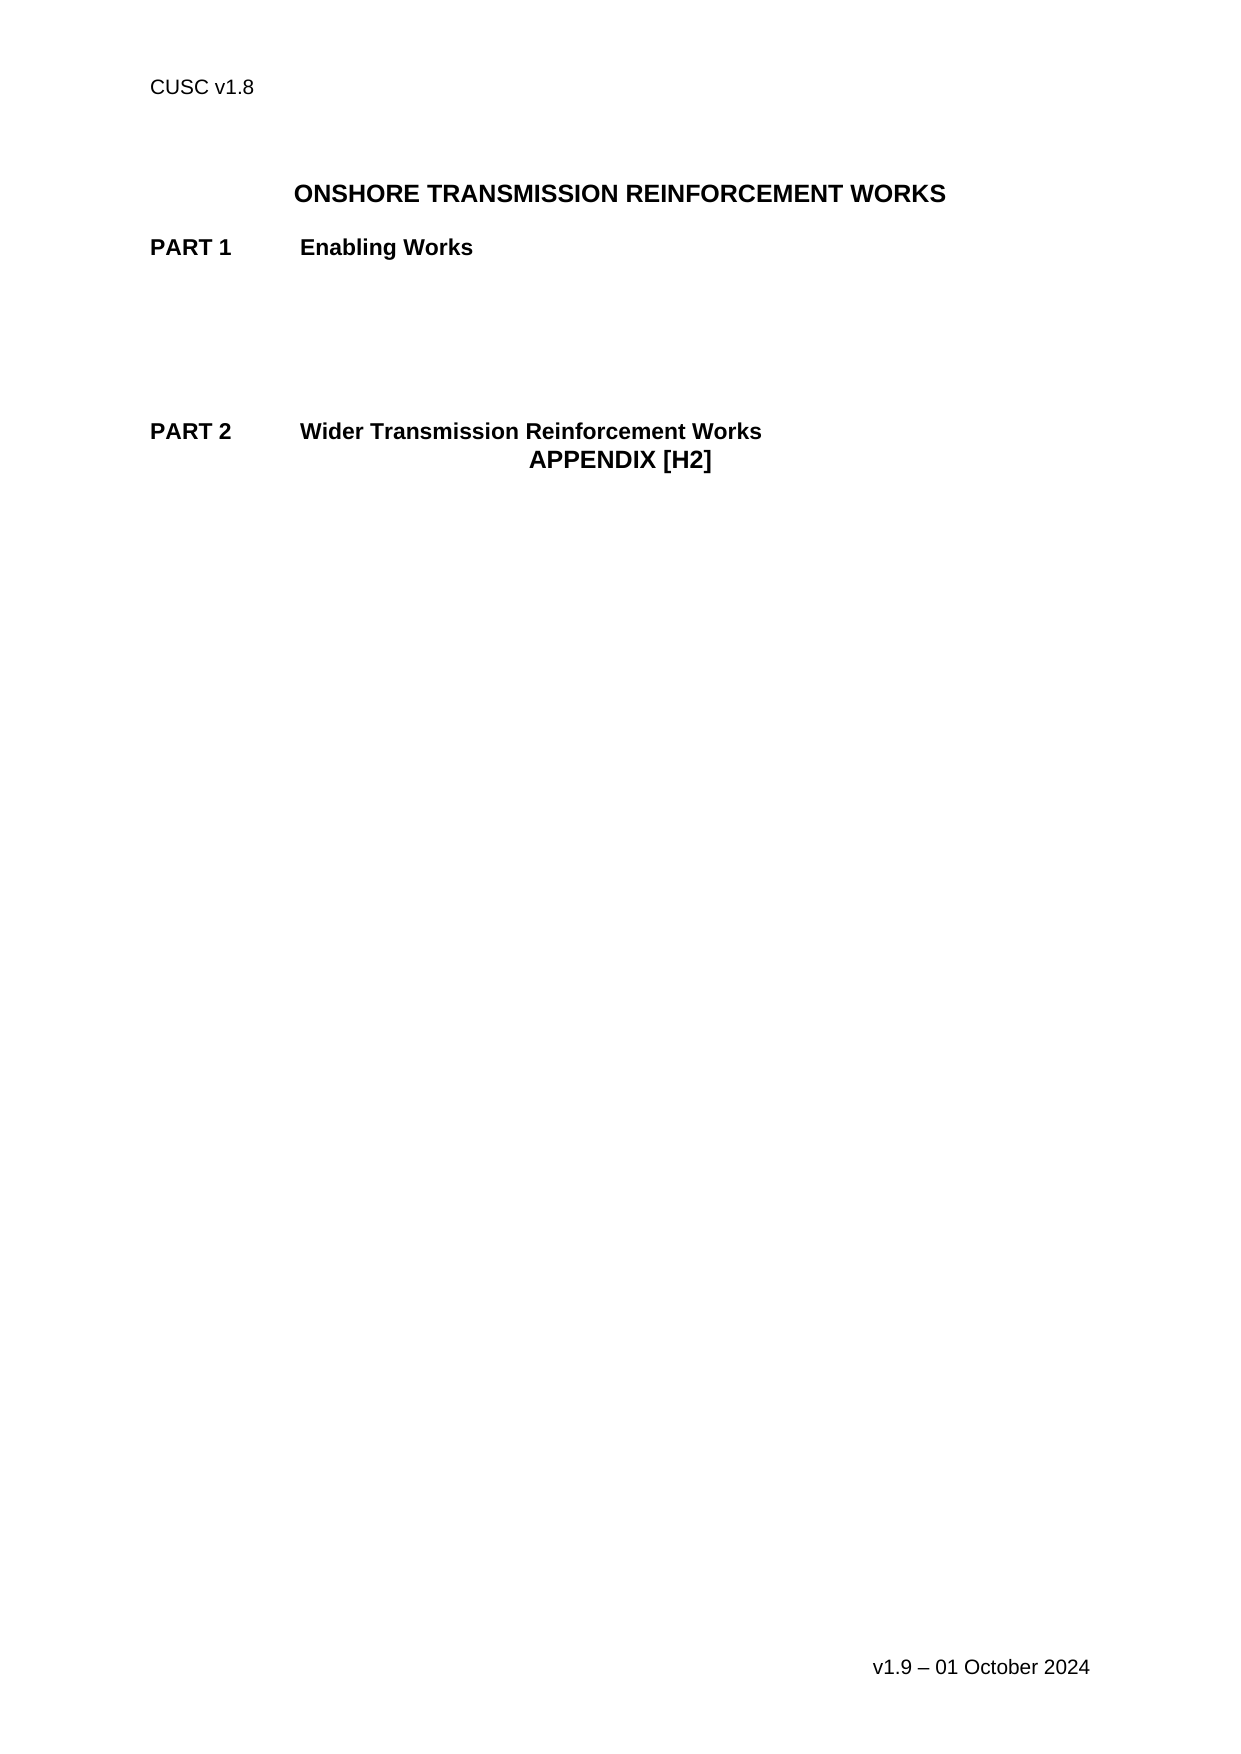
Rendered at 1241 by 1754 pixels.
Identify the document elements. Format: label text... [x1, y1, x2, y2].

text PART 1 Enabling Works [150, 234, 1090, 260]
text APPENDIX [H2] [150, 445, 1090, 473]
text PART 2 Wider Transmission Reinforcement Works [150, 418, 1090, 445]
text ONSHORE TRANSMISSION REINFORCEMENT WORKS [150, 179, 1090, 207]
